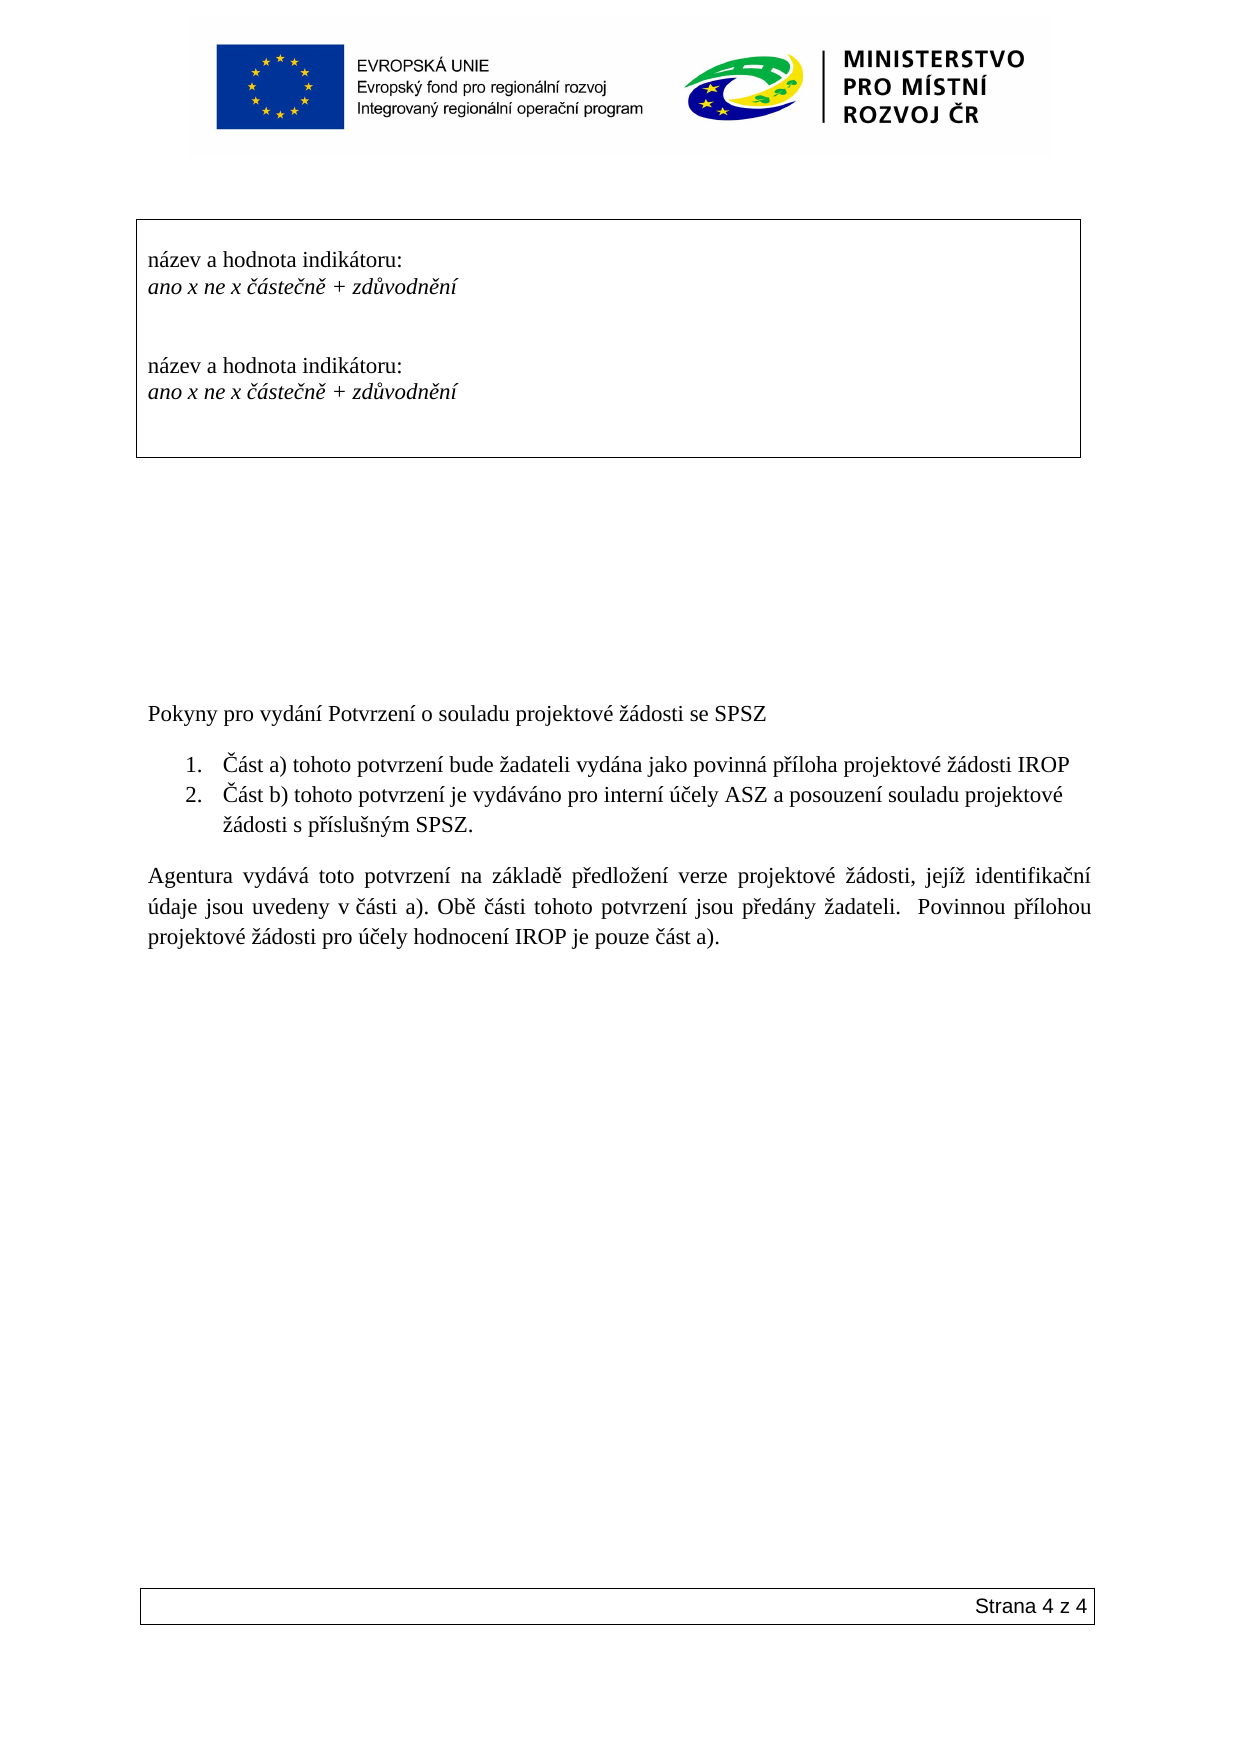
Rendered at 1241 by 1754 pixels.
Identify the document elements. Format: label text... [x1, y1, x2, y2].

list Část b) tohoto potvrzení je vydáváno pro interní účely ASZ a posouzení souladu projektové žádosti s příslušným SPSZ. [185, 781, 1093, 838]
list Část a) tohoto potvrzení bude žadateli vydána jako povinná příloha projektové žádosti IROP [185, 751, 1093, 777]
text Pokyny pro vydání Potvrzení o souladu projektové žádosti se SPSZ [148, 700, 1093, 726]
picture [188, 15, 1052, 157]
text Agentura vydává toto potvrzení na základě předložení verze projektové žádosti, jejíž identifikační údaje jsou uvedeny v části a). Obě části tohoto potvrzení jsou předány žadateli. Povinnou přílohou projektové žádosti pro účely hodnocení IROP je pouze část a). [148, 862, 1093, 949]
